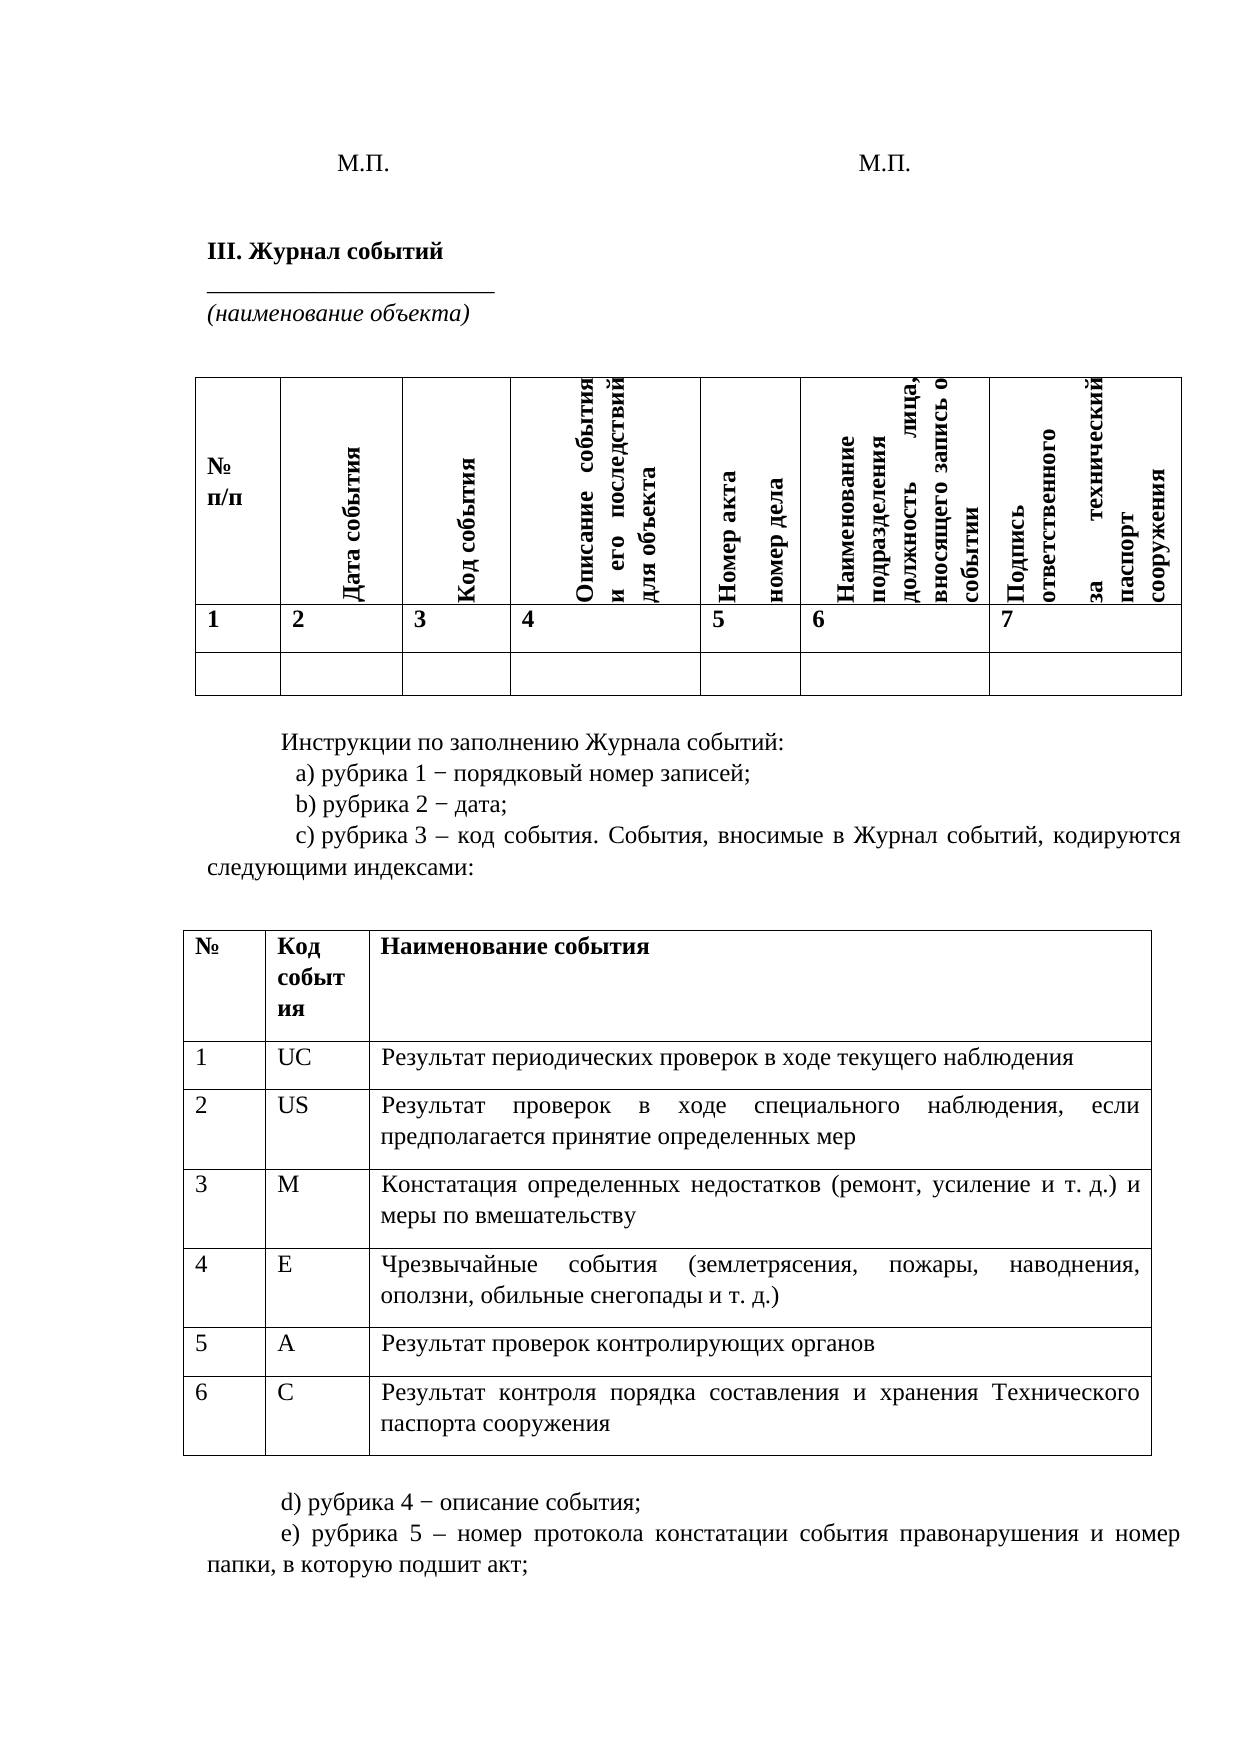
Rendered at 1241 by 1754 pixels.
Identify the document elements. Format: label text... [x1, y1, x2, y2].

table_cell [801, 653, 989, 695]
table_cell Результат контроля порядка составления и хранения Технического паспорта сооружения [370, 1377, 1151, 1455]
text e) рубрика 5 – номер протокола констатации события правонарушения и номер папки, в которую подшит акт; [207, 1518, 1181, 1578]
table_cell Чрезвычайные события (землетрясения, пожары, наводнения, оползни, обильные снегопады и т. д.) [370, 1249, 1151, 1327]
table_header № п/п [196, 378, 280, 603]
table_cell Результат периодических проверок в ходе текущего наблюдения [370, 1042, 1151, 1089]
table_cell 2 [184, 1090, 265, 1168]
table_cell 3 [403, 605, 510, 652]
table_cell 4 [184, 1249, 265, 1327]
table_cell [701, 653, 800, 695]
table_cell [403, 653, 510, 695]
table_cell 7 [990, 605, 1181, 652]
table_cell 6 [801, 605, 989, 652]
table_cell UC [266, 1042, 369, 1089]
table_header Подпись ответственного за технический паспорт сооружения [990, 378, 1181, 603]
table_cell 4 [511, 605, 700, 652]
table_header Наименование события [370, 931, 1151, 1041]
table_header Код события [266, 931, 369, 1041]
table_cell M [266, 1170, 369, 1248]
table_header Дата события [281, 378, 402, 603]
text М.П. М.П. [207, 148, 1181, 176]
table_header № [184, 931, 265, 1041]
table_cell C [266, 1377, 369, 1455]
table_cell 1 [184, 1042, 265, 1089]
table_cell 3 [184, 1170, 265, 1248]
table_cell [990, 653, 1181, 695]
text b) рубрика 2 − дата; [207, 789, 1181, 818]
table_header Наименование подразделения должность лица, вносящего запись о событии [801, 378, 989, 603]
text _______________________ [207, 267, 1181, 296]
table_cell [196, 653, 280, 695]
table_cell Результат проверок в ходе специального наблюдения, если предполагается принятие определенных мер [370, 1090, 1151, 1168]
table_cell 5 [701, 605, 800, 652]
table_cell Констатация определенных недостатков (ремонт, усиление и т. д.) и меры по вмешательству [370, 1170, 1151, 1248]
table_cell 2 [281, 605, 402, 652]
table_cell [281, 653, 402, 695]
table_cell E [266, 1249, 369, 1327]
text а) рубрика 1 − порядковый номер записей; [207, 758, 1181, 787]
text Инструкции по заполнению Журнала событий: [207, 727, 1181, 756]
table_cell A [266, 1328, 369, 1376]
text с) рубрика 3 – код события. События, вносимые в Журнал событий, кодируются следующими индексами: [207, 821, 1181, 880]
table_cell 5 [184, 1328, 265, 1376]
table_cell 6 [184, 1377, 265, 1455]
text (наименование объекта) [207, 298, 1181, 327]
table_cell Результат проверок контролирующих органов [370, 1328, 1151, 1376]
table_header Номер акта номер дела [701, 378, 800, 603]
table_cell [511, 653, 700, 695]
table_cell 1 [196, 605, 280, 652]
table_cell US [266, 1090, 369, 1168]
table_header Код события [403, 378, 510, 603]
text III. Журнал событий [207, 236, 1181, 264]
table_header Описание события и его последствий для объекта [511, 378, 700, 603]
